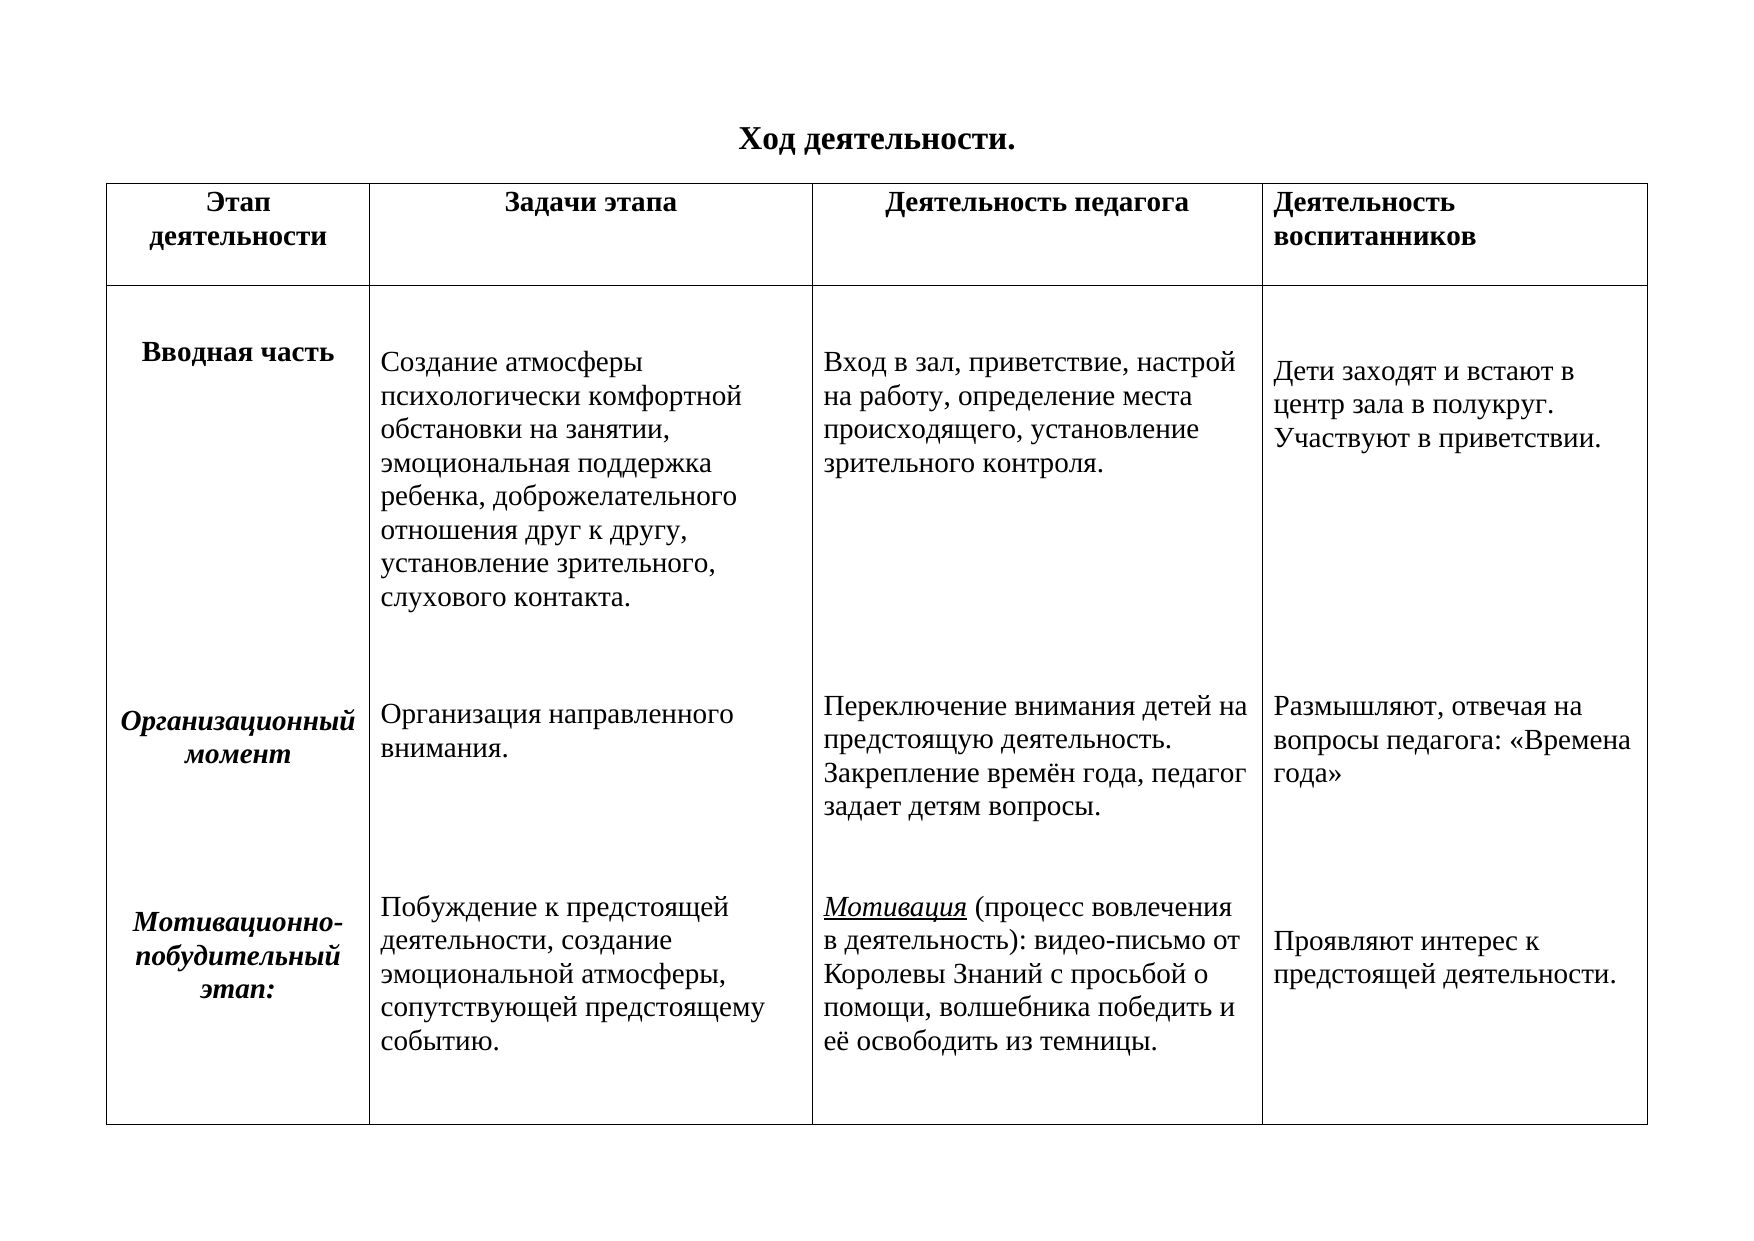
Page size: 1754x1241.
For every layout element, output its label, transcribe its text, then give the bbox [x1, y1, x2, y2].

text Ход деятельности. [118, 118, 1636, 156]
table_header Деятельность воспитанников [1263, 184, 1647, 285]
table_header Этап деятельности [107, 184, 369, 285]
table_cell Создание атмосферы психологически комфортной обстановки на занятии, эмоциональная поддержка ребенка, доброжелательного отношения друг к другу, установление зрительного, слухового контакта. Организация направленного внимания. Побуждение к предстоящей деятельности, создание эмоциональной атмосферы, сопутствующей предстоящему событию. [370, 286, 812, 1124]
table_header Деятельность педагога [813, 184, 1262, 285]
table_cell Дети заходят и встают в центр зала в полукруг. Участвуют в приветствии. Размышляют, отвечая на вопросы педагога: «Времена года» Проявляют интерес к предстоящей деятельности. [1263, 286, 1647, 1124]
table_cell Вводная часть Организационный момент Мотивационно-побудительный этап: [107, 286, 369, 1124]
table_cell Вход в зал, приветствие, настрой на работу, определение места происходящего, установление зрительного контроля. Переключение внимания детей на предстоящую деятельность. Закрепление времён года, педагог задает детям вопросы. Мотивация (процесс вовлечения в деятельность): видео-письмо от Королевы Знаний с просьбой о помощи, волшебника победить и её освободить из темницы. [813, 286, 1262, 1124]
table_header Задачи этапа [370, 184, 812, 285]
